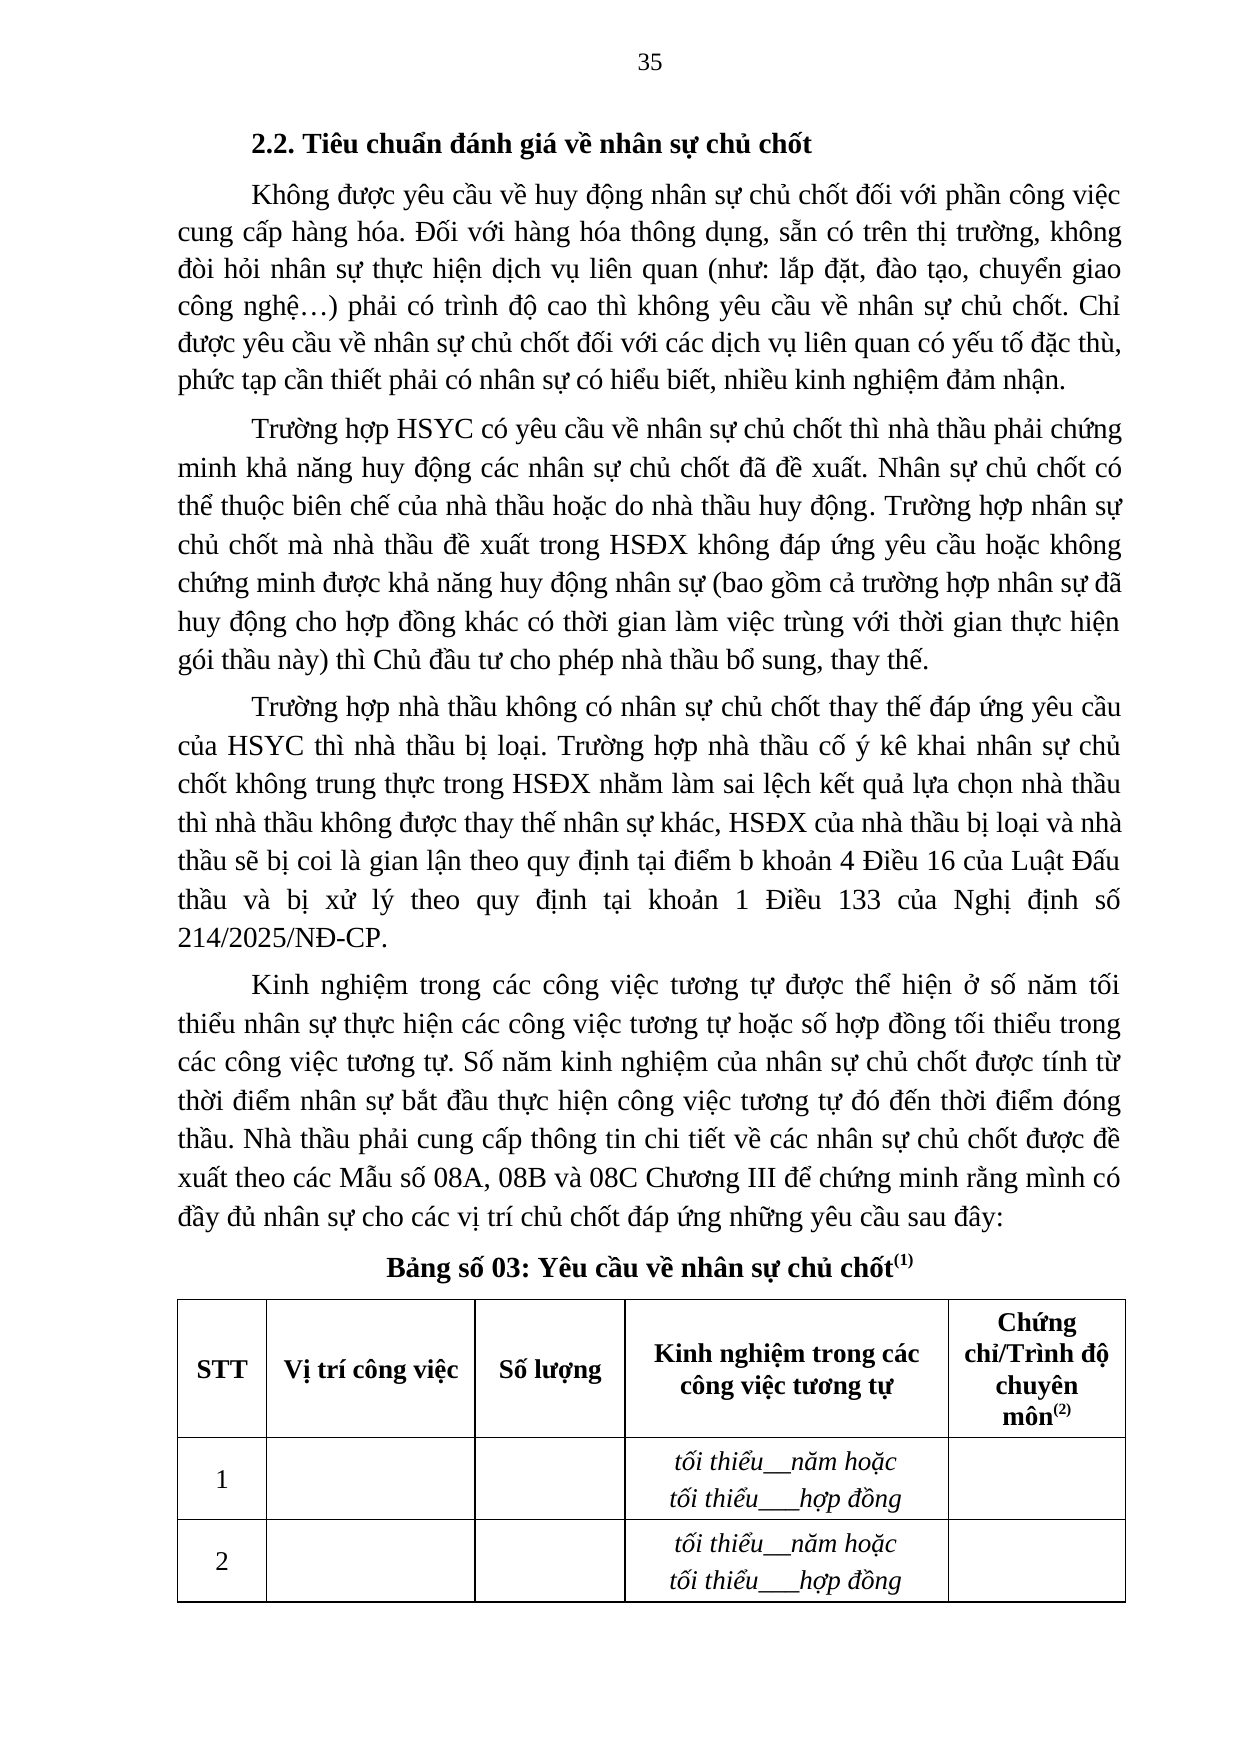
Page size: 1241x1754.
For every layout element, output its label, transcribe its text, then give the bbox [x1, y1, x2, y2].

table_header Chứng chỉ/Trình độ chuyên môn(2) [949, 1300, 1125, 1437]
table_cell [267, 1520, 474, 1601]
text Bảng số 03: Yêu cầu về nhân sự chủ chốt(1) [177, 1250, 1122, 1283]
table_header Vị trí công việc [267, 1300, 474, 1437]
table_cell [476, 1520, 624, 1601]
table_cell [476, 1438, 624, 1519]
table_header Số lượng [476, 1300, 624, 1437]
text Trường hợp nhà thầu không có nhân sự chủ chốt thay thế đáp ứng yêu cầu của HSYC thì nhà thầu bị loại. Trường hợp nhà thầu cố ý kê khai nhân sự chủ chốt không trung thực trong HSĐX nhằm làm sai lệch kết quả lựa chọn nhà thầu thì nhà thầu không được thay thế nhân sự khác, HSĐX của nhà thầu bị loại và nhà thầu sẽ bị coi là gian lận theo quy định tại điểm b khoản 4 Điều 16 của Luật Đấu thầu và bị xử lý theo quy định tại khoản 1 Điều 133 của Nghị định số 214/2025/NĐ-CP. [177, 689, 1122, 954]
table_cell [267, 1438, 474, 1519]
table_header STT [178, 1300, 266, 1437]
table_cell tối thiểu__năm hoặc tối thiểu___hợp đồng [626, 1438, 948, 1519]
table_cell 1 [178, 1438, 266, 1519]
text 2.2. Tiêu chuẩn đánh giá về nhân sự chủ chốt [177, 126, 1122, 160]
table_cell [949, 1438, 1125, 1519]
text Không được yêu cầu về huy động nhân sự chủ chốt đối với phần công việc cung cấp hàng hóa. Đối với hàng hóa thông dụng, sẵn có trên thị trường, không đòi hỏi nhân sự thực hiện dịch vụ liên quan (như: lắp đặt, đào tạo, chuyển giao công nghệ…) phải có trình độ cao thì không yêu cầu về nhân sự chủ chốt. Chỉ được yêu cầu về nhân sự chủ chốt đối với các dịch vụ liên quan có yếu tố đặc thù, phức tạp cần thiết phải có nhân sự có hiểu biết, nhiều kinh nghiệm đảm nhận. [177, 177, 1122, 395]
text Kinh nghiệm trong các công việc tương tự được thể hiện ở số năm tối thiểu nhân sự thực hiện các công việc tương tự hoặc số hợp đồng tối thiểu trong các công việc tương tự. Số năm kinh nghiệm của nhân sự chủ chốt được tính từ thời điểm nhân sự bắt đầu thực hiện công việc tương tự đó đến thời điểm đóng thầu. Nhà thầu phải cung cấp thông tin chi tiết về các nhân sự chủ chốt được đề xuất theo các Mẫu số 08A, 08B và 08C Chương III để chứng minh rằng mình có đầy đủ nhân sự cho các vị trí chủ chốt đáp ứng những yêu cầu sau đây: [177, 967, 1122, 1232]
table_cell 2 [178, 1520, 266, 1601]
text Trường hợp HSYC có yêu cầu về nhân sự chủ chốt thì nhà thầu phải chứng minh khả năng huy động các nhân sự chủ chốt đã đề xuất. Nhân sự chủ chốt có thể thuộc biên chế của nhà thầu hoặc do nhà thầu huy động. Trường hợp nhân sự chủ chốt mà nhà thầu đề xuất trong HSĐX không đáp ứng yêu cầu hoặc không chứng minh được khả năng huy động nhân sự (bao gồm cả trường hợp nhân sự đã huy động cho hợp đồng khác có thời gian làm việc trùng với thời gian thực hiện gói thầu này) thì Chủ đầu tư cho phép nhà thầu bổ sung, thay thế. [177, 411, 1122, 676]
table_header Kinh nghiệm trong các công việc tương tự [626, 1300, 948, 1437]
table_cell tối thiểu__năm hoặc tối thiểu___hợp đồng [626, 1520, 948, 1601]
table_cell [949, 1520, 1125, 1601]
